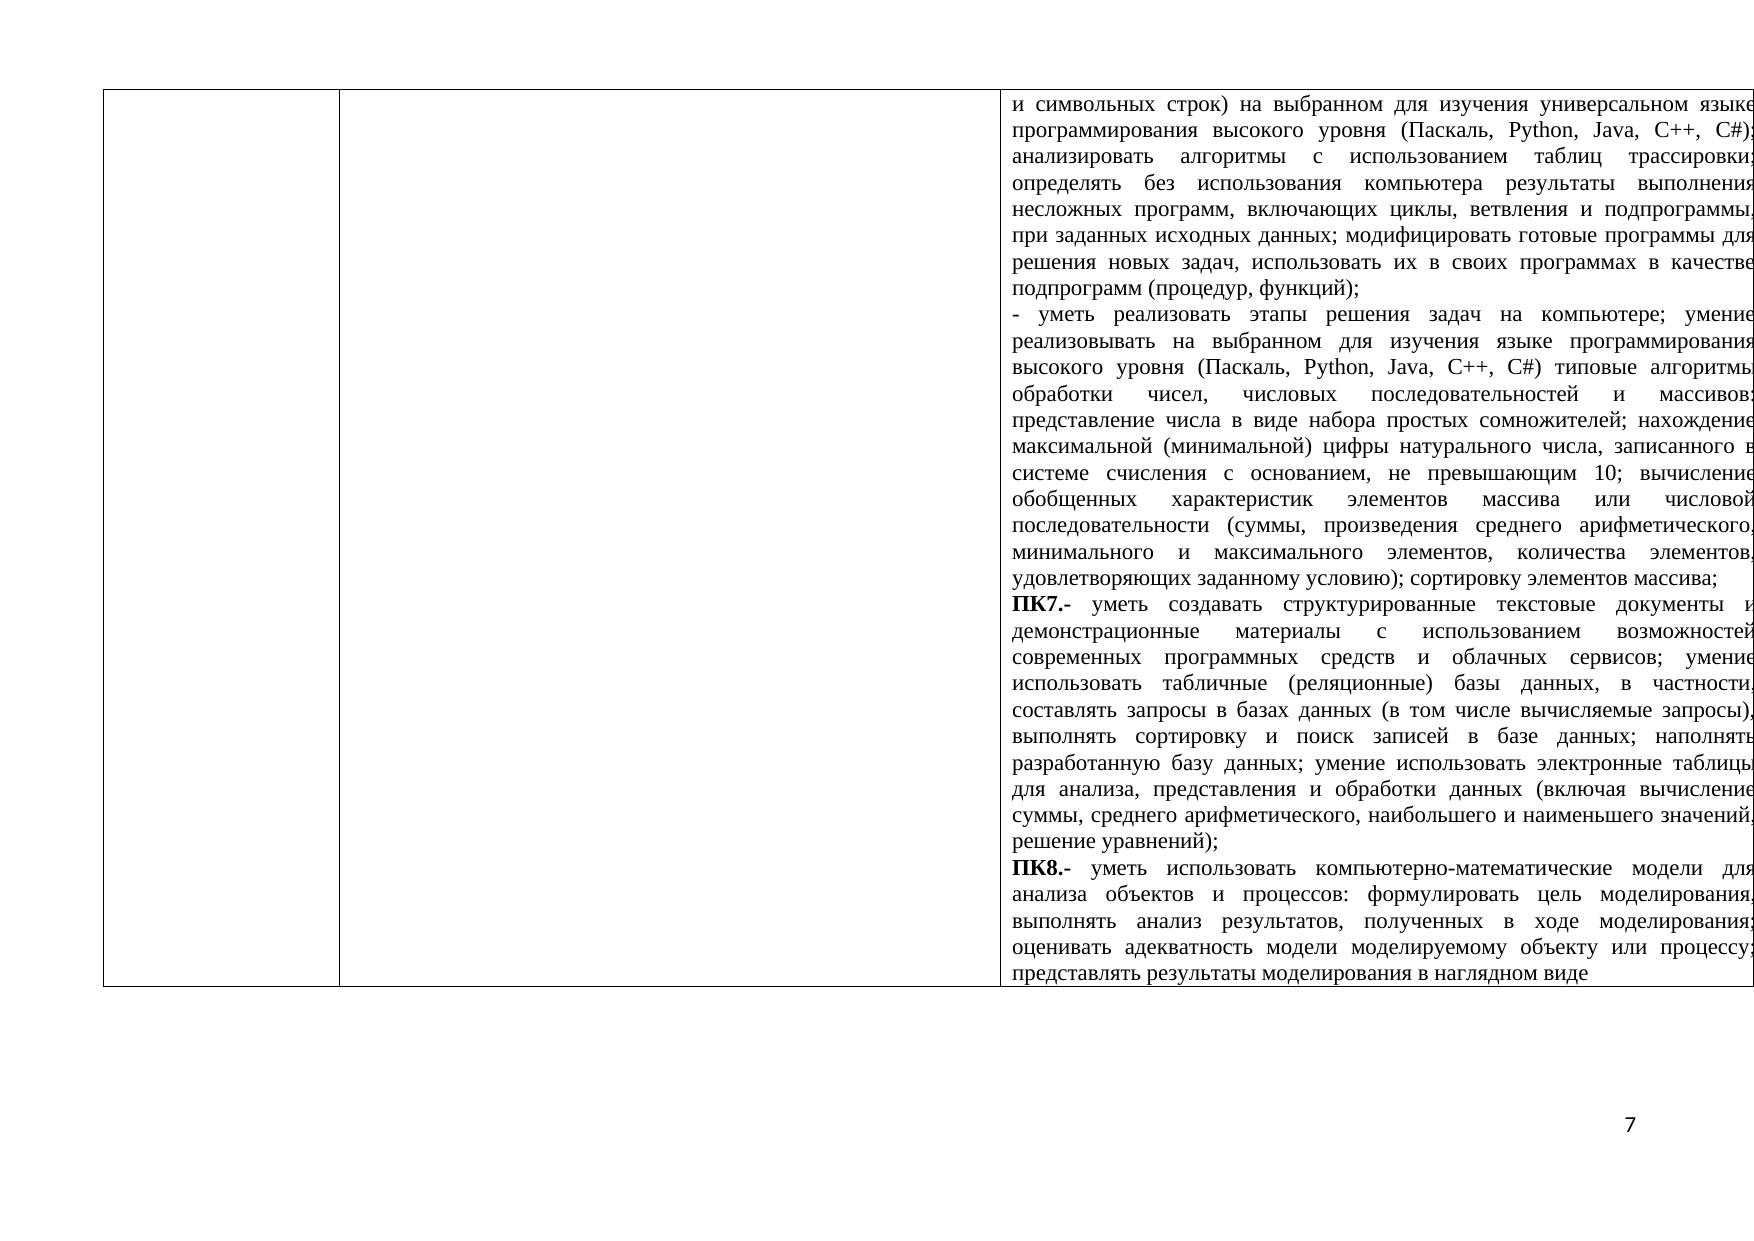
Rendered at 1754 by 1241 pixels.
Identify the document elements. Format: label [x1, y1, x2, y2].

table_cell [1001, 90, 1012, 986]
table_cell [104, 90, 339, 986]
table_cell [340, 90, 1000, 986]
